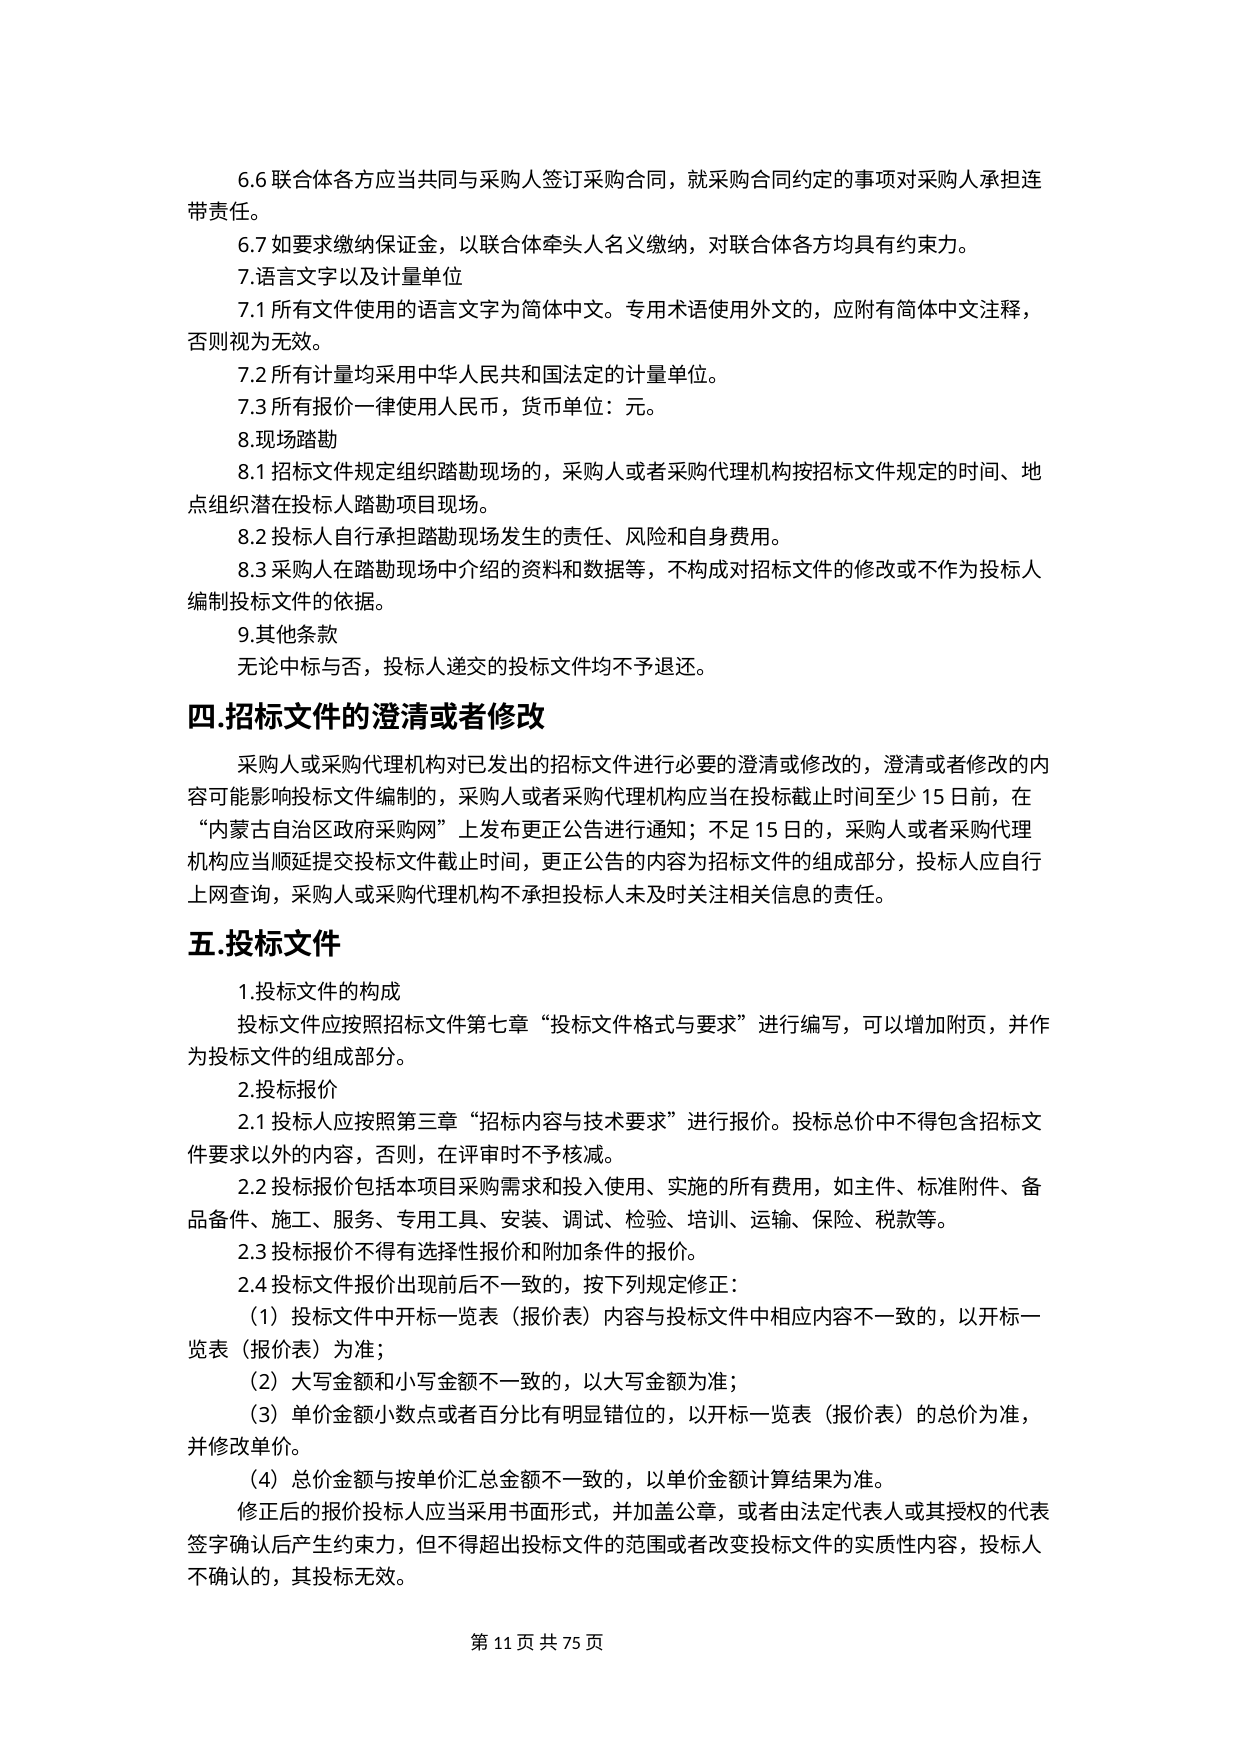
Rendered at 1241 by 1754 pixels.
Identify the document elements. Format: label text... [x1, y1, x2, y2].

text 7.语言文字以及计量单位 [187, 259, 1053, 292]
text 2.2投标报价包括本项目采购需求和投入使用、实施的所有费用，如主件、标准附件、备品备件、施工、服务、专用工具、安装、调试、检验、培训、运输、保险、税款等。 [187, 1169, 1053, 1234]
text （2）大写金额和小写金额不一致的，以大写金额为准； [187, 1364, 1053, 1397]
text （4）总价金额与按单价汇总金额不一致的，以单价金额计算结果为准。 [187, 1462, 1053, 1494]
text （3）单价金额小数点或者百分比有明显错位的，以开标一览表（报价表）的总价为准，并修改单价。 [187, 1397, 1053, 1462]
text 无论中标与否，投标人递交的投标文件均不予退还。 [187, 649, 1053, 682]
text 6.6联合体各方应当共同与采购人签订采购合同，就采购合同约定的事项对采购人承担连带责任。 [187, 162, 1053, 227]
text 7.3所有报价一律使用人民币，货币单位：元。 [187, 389, 1053, 422]
text 五.投标文件 [187, 909, 1053, 974]
text 8.2投标人自行承担踏勘现场发生的责任、风险和自身费用。 [187, 519, 1053, 552]
text 采购人或采购代理机构对已发出的招标文件进行必要的澄清或修改的，澄清或者修改的内容可能影响投标文件编制的，采购人或者采购代理机构应当在投标截止时间至少15日前，在“内蒙古自治区政府采购网”上发布更正公告进行通知；不足15日的，采购人或者采购代理机构应当顺延提交投标文件截止时间，更正公告的内容为招标文件的组成部分，投标人应自行上网查询，采购人或采购代理机构不承担投标人未及时关注相关信息的责任。 [187, 747, 1053, 909]
text 修正后的报价投标人应当采用书面形式，并加盖公章，或者由法定代表人或其授权的代表签字确认后产生约束力，但不得超出投标文件的范围或者改变投标文件的实质性内容，投标人不确认的，其投标无效。 [187, 1494, 1053, 1592]
text 投标文件应按照招标文件第七章“投标文件格式与要求”进行编写，可以增加附页，并作为投标文件的组成部分。 [187, 1007, 1053, 1072]
text 8.1招标文件规定组织踏勘现场的，采购人或者采购代理机构按招标文件规定的时间、地点组织潜在投标人踏勘项目现场。 [187, 454, 1053, 519]
text 7.2所有计量均采用中华人民共和国法定的计量单位。 [187, 357, 1053, 389]
text 2.4投标文件报价出现前后不一致的，按下列规定修正： [187, 1267, 1053, 1299]
text 9.其他条款 [187, 617, 1053, 649]
text 四.招标文件的澄清或者修改 [187, 682, 1053, 747]
text 8.现场踏勘 [187, 422, 1053, 454]
text （1）投标文件中开标一览表（报价表）内容与投标文件中相应内容不一致的，以开标一览表（报价表）为准； [187, 1299, 1053, 1364]
text 2.投标报价 [187, 1072, 1053, 1104]
text 2.3投标报价不得有选择性报价和附加条件的报价。 [187, 1234, 1053, 1267]
text 7.1所有文件使用的语言文字为简体中文。专用术语使用外文的，应附有简体中文注释，否则视为无效。 [187, 292, 1053, 357]
text 6.7如要求缴纳保证金，以联合体牵头人名义缴纳，对联合体各方均具有约束力。 [187, 227, 1053, 259]
text 1.投标文件的构成 [187, 974, 1053, 1007]
text 8.3采购人在踏勘现场中介绍的资料和数据等，不构成对招标文件的修改或不作为投标人编制投标文件的依据。 [187, 552, 1053, 617]
text 2.1投标人应按照第三章“招标内容与技术要求”进行报价。投标总价中不得包含招标文件要求以外的内容，否则，在评审时不予核减。 [187, 1104, 1053, 1169]
